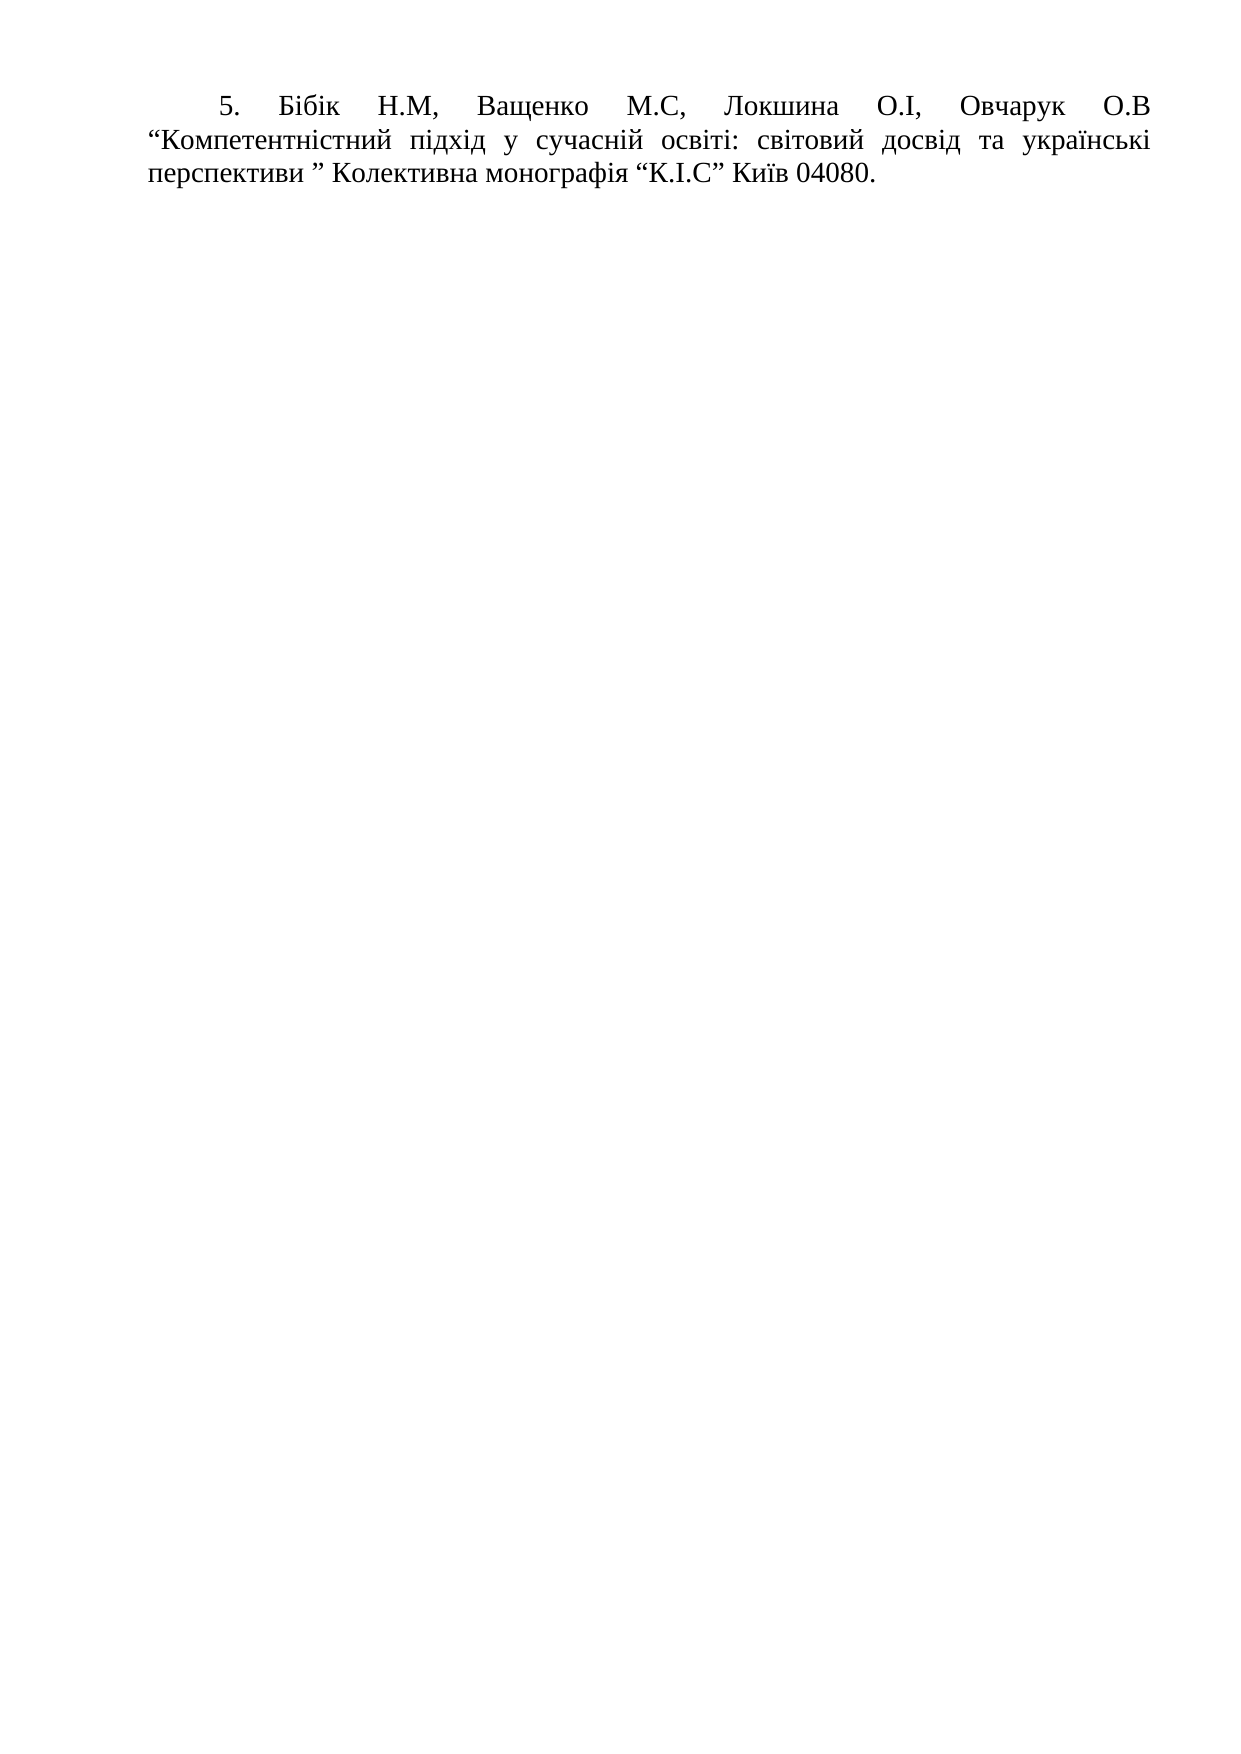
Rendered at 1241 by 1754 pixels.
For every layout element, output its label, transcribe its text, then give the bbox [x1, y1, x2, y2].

text 5. Бібік Н.М, Ващенко М.С, Локшина О.І, Овчарук О.В “Компетентністний підхід у сучасній освіті: світовий досвід та українські перспективи ” Колективна монографія “К.І.С” Київ 04080. [148, 88, 1152, 189]
